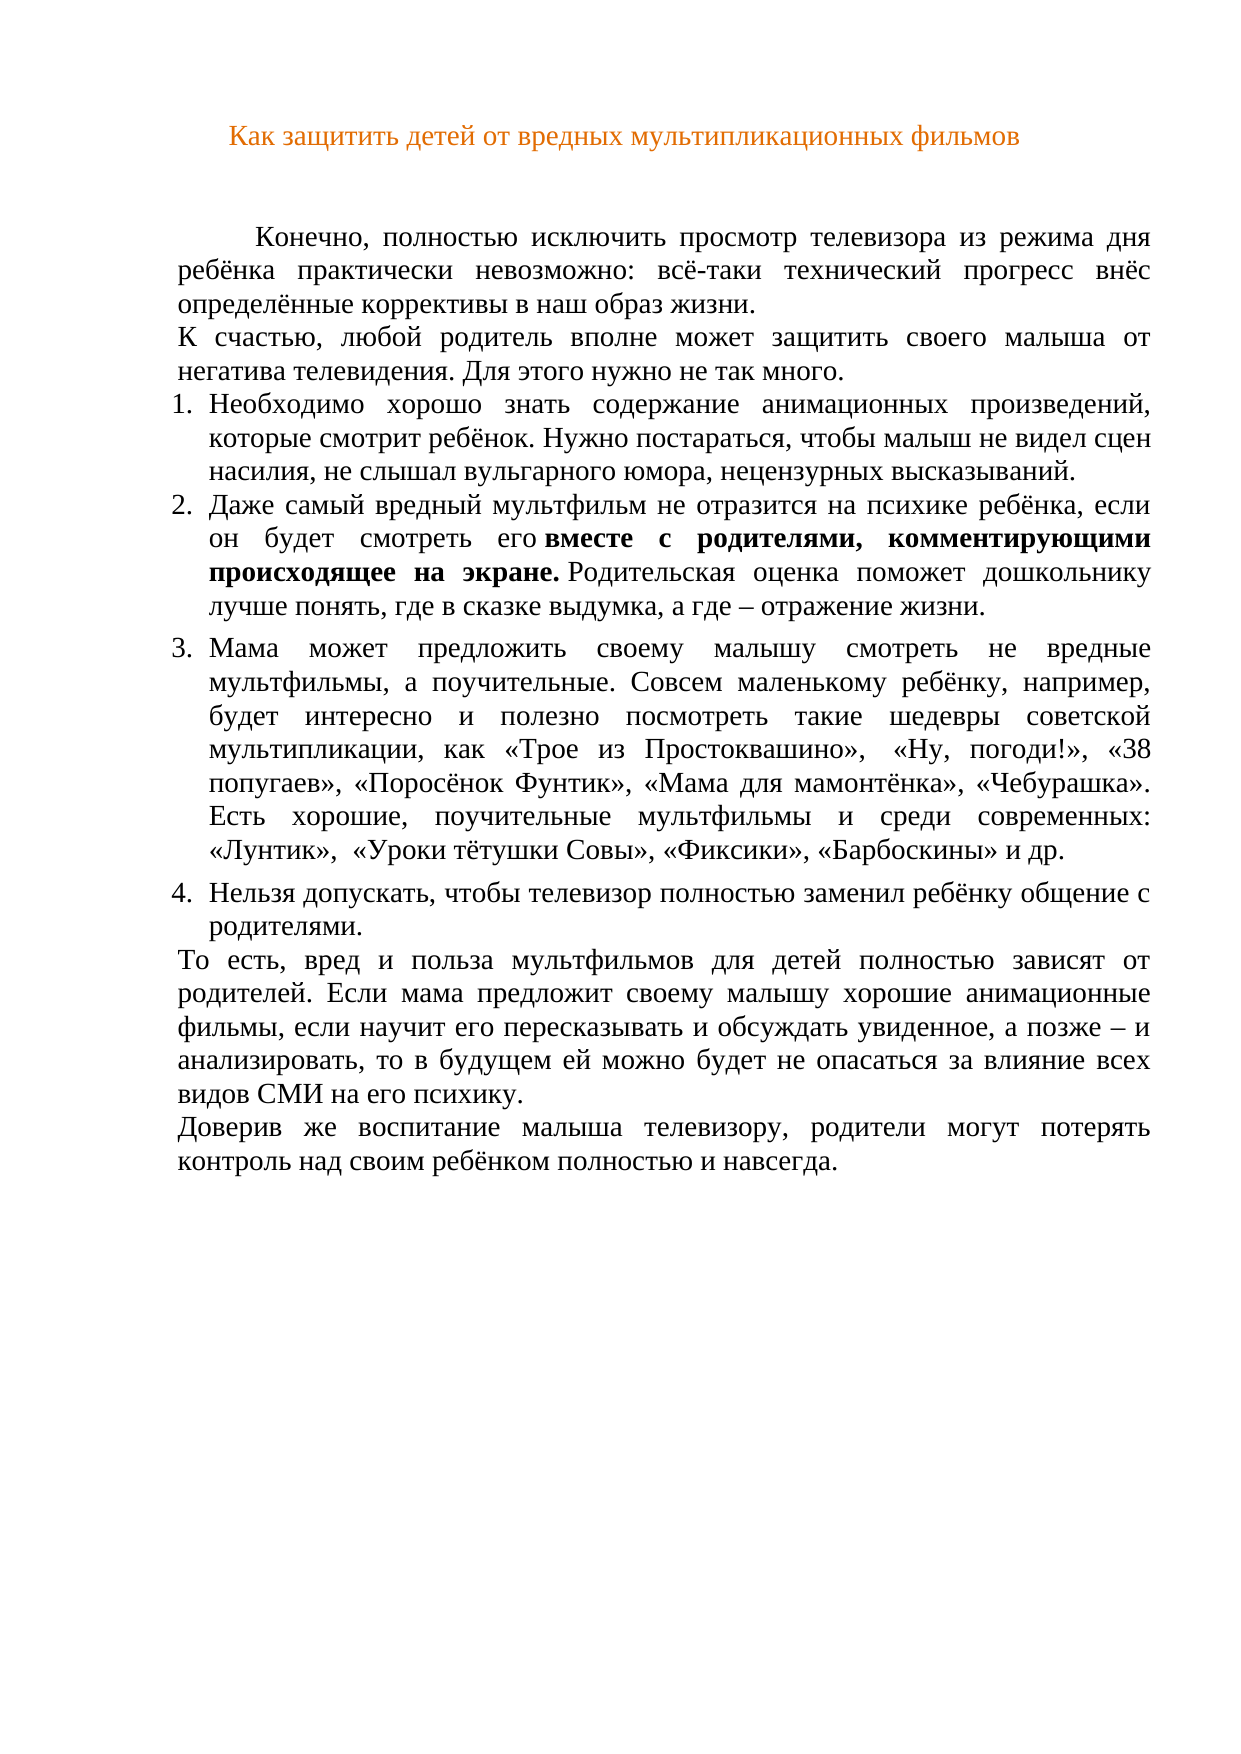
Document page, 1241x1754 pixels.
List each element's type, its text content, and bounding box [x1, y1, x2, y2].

list Необходимо хорошо знать содержание анимационных произведений, которые смотрит ребёнок. Нужно постараться, чтобы малыш не видел сцен насилия, не слышал вульгарного юмора, нецензурных высказываний. [171, 386, 1152, 487]
list Даже самый вредный мультфильм не отразится на психике ребёнка, если он будет смотреть его вместе с родителями, комментирующими происходящее на экране. Родительская оценка поможет дошкольнику лучше понять, где в сказке выдумка, а где – отражение жизни. [171, 487, 1152, 621]
text Как защитить детей от вредных мультипликационных фильмов [177, 118, 1152, 152]
text Конечно, полностью исключить просмотр телевизора из режима дня ребёнка практически невозможно: всё-таки технический прогресс внёс определённые коррективы в наш образ жизни. [177, 219, 1152, 319]
list Нельзя допускать, чтобы телевизор полностью заменил ребёнку общение с родителями. [171, 875, 1152, 942]
text Доверив же воспитание малыша телевизору, родители могут потерять контроль над своим ребёнком полностью и навсегда. [177, 1109, 1152, 1177]
text К счастью, любой родитель вполне может защитить своего малыша от негатива телевидения. Для этого нужно не так много. [177, 319, 1152, 386]
list Мама может предложить своему малышу смотреть не вредные мультфильмы, а поучительные. Совсем маленькому ребёнку, например, будет интересно и полезно посмотреть такие шедевры советской мультипликации, как «Трое из Простоквашино», «Ну, погоди!», «38 попугаев», «Поросёнок Фунтик», «Мама для мамонтёнка», «Чебурашка». Есть хорошие, поучительные мультфильмы и среди современных: «Лунтик», «Уроки тётушки Совы», «Фиксики», «Барбоскины» и др. [171, 631, 1152, 865]
text То есть, вред и польза мультфильмов для детей полностью зависят от родителей. Если мама предложит своему малышу хорошие анимационные фильмы, если научит его пересказывать и обсуждать увиденное, а позже – и анализировать, то в будущем ей можно будет не опасаться за влияние всех видов СМИ на его психику. [177, 942, 1152, 1109]
